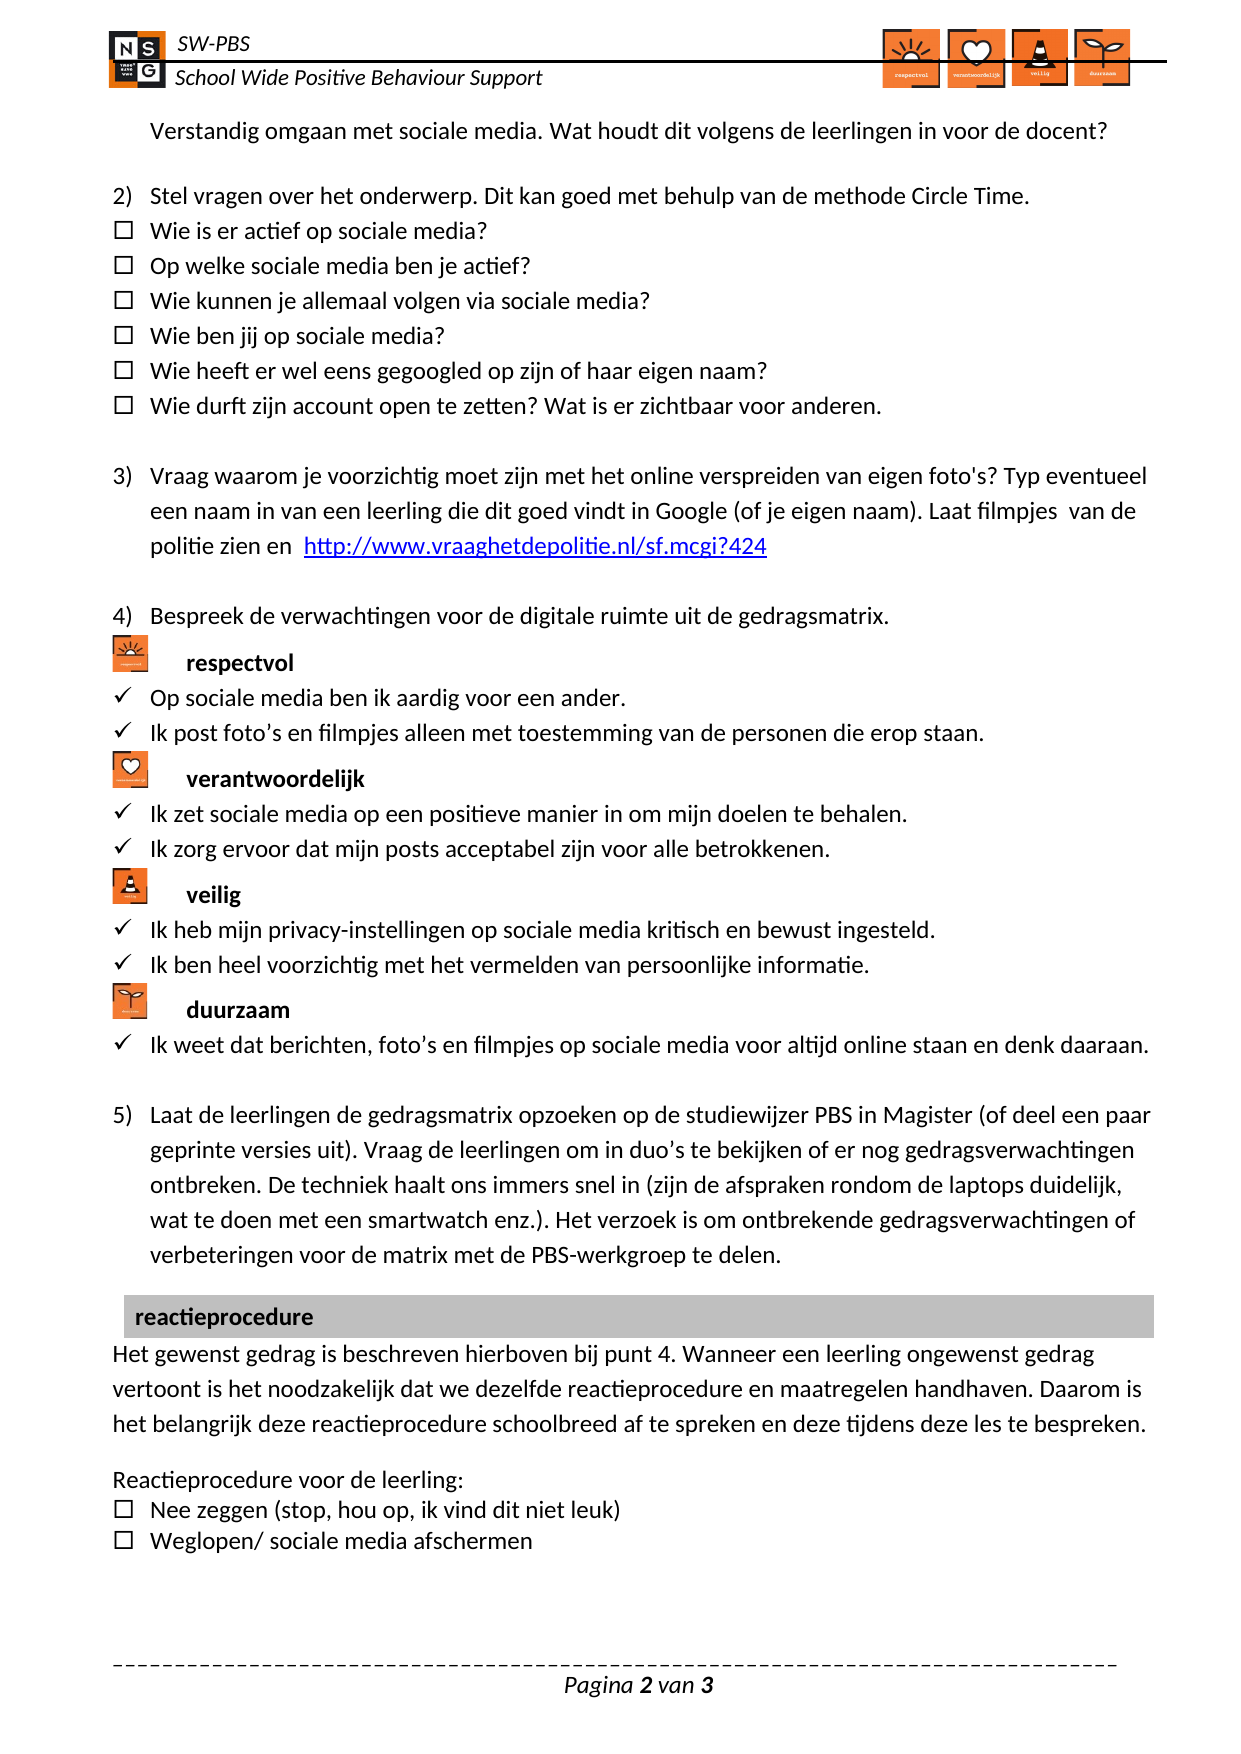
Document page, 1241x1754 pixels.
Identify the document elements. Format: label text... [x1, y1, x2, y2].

picture [947, 29, 1006, 60]
list Ik heb mijn privacy-instellingen op sociale media kritisch en bewust ingesteld. [112, 914, 1167, 944]
picture [1011, 29, 1068, 60]
picture [112, 983, 148, 1019]
text Het gewenst gedrag is beschreven hierboven bij punt 4. Wanneer een leerling ongewenst gedrag vertoont is het noodzakelijk dat we dezelfde reactieprocedure en maatregelen handhaven. Daarom is het belangrijk deze reactieprocedure schoolbreed af te spreken en deze tijdens deze les te bespreken. [112, 1338, 1167, 1439]
list Weglopen/ sociale media afschermen [112, 1525, 1167, 1556]
list Wie is er actief op sociale media? [112, 215, 1167, 246]
list Wie heeft er wel eens gegoogled op zijn of haar eigen naam? [112, 355, 1167, 386]
list Wie kunnen je allemaal volgen via sociale media? [112, 285, 1167, 316]
picture [112, 751, 149, 788]
list Laat de leerlingen de gedragsmatrix opzoeken op de studiewijzer PBS in Magister (of deel een paar geprinte versies uit). Vraag de leerlingen om in duo’s te bekijken of er nog gedragsverwachtingen ontbreken. De techniek haalt ons immers snel in (zijn de afspraken rondom de laptops duidelijk, wat te doen met een smartwatch enz.). Het verzoek is om ontbrekende gedragsverwachtingen of verbeteringen voor de matrix met de PBS-werkgroep te delen. [112, 1099, 1167, 1270]
list Ik zorg ervoor dat mijn posts acceptabel zijn voor alle betrokkenen. [112, 833, 1167, 864]
picture [108, 31, 166, 88]
picture [112, 868, 148, 904]
list veilig [112, 868, 1167, 909]
list verantwoordelijk [112, 752, 1167, 794]
list Wie durft zijn account open te zetten? Wat is er zichtbaar voor anderen. [112, 390, 1167, 421]
list Ik ben heel voorzichtig met het vermelden van persoonlijke informatie. [112, 949, 1167, 979]
list Vraag waarom je voorzichtig moet zijn met het online verspreiden van eigen foto's? Typ eventueel een naam in van een leerling die dit goed vindt in Google (of je eigen naam). Laat filmpjes van de politie zien en http://www.vraaghetdepolitie.nl/sf.mcgi?424 [112, 460, 1167, 561]
picture [882, 63, 940, 88]
list Ik zet sociale media op een positieve manier in om mijn doelen te behalen. [112, 798, 1167, 829]
list Verstandig omgaan met sociale media. Wat houdt dit volgens de leerlingen in voor de docent? [150, 115, 1167, 145]
list Op welke sociale media ben je actief? [112, 250, 1167, 281]
picture [882, 29, 940, 60]
list Op sociale media ben ik aardig voor een ander. [112, 682, 1167, 712]
picture [1074, 29, 1131, 60]
list Nee zeggen (stop, hou op, ik vind dit niet leuk) [112, 1494, 1167, 1525]
list respectvol [112, 635, 1167, 677]
list Ik weet dat berichten, foto’s en filmpjes op sociale media voor altijd online staan en denk daaraan. [112, 1029, 1167, 1060]
list duurzaam [112, 984, 1167, 1025]
picture [112, 635, 149, 672]
picture [1011, 63, 1068, 86]
picture [947, 63, 1006, 88]
list Ik post foto’s en filmpjes alleen met toestemming van de personen die erop staan. [112, 717, 1167, 747]
list Stel vragen over het onderwerp. Dit kan goed met behulp van de methode Circle Time. [112, 180, 1167, 211]
list Wie ben jij op sociale media? [112, 320, 1167, 351]
picture [1074, 63, 1131, 86]
table_header reactieprocedure [124, 1295, 1154, 1338]
list Bespreek de verwachtingen voor de digitale ruimte uit de gedragsmatrix. [112, 600, 1167, 631]
text Reactieprocedure voor de leerling: [112, 1464, 1167, 1494]
